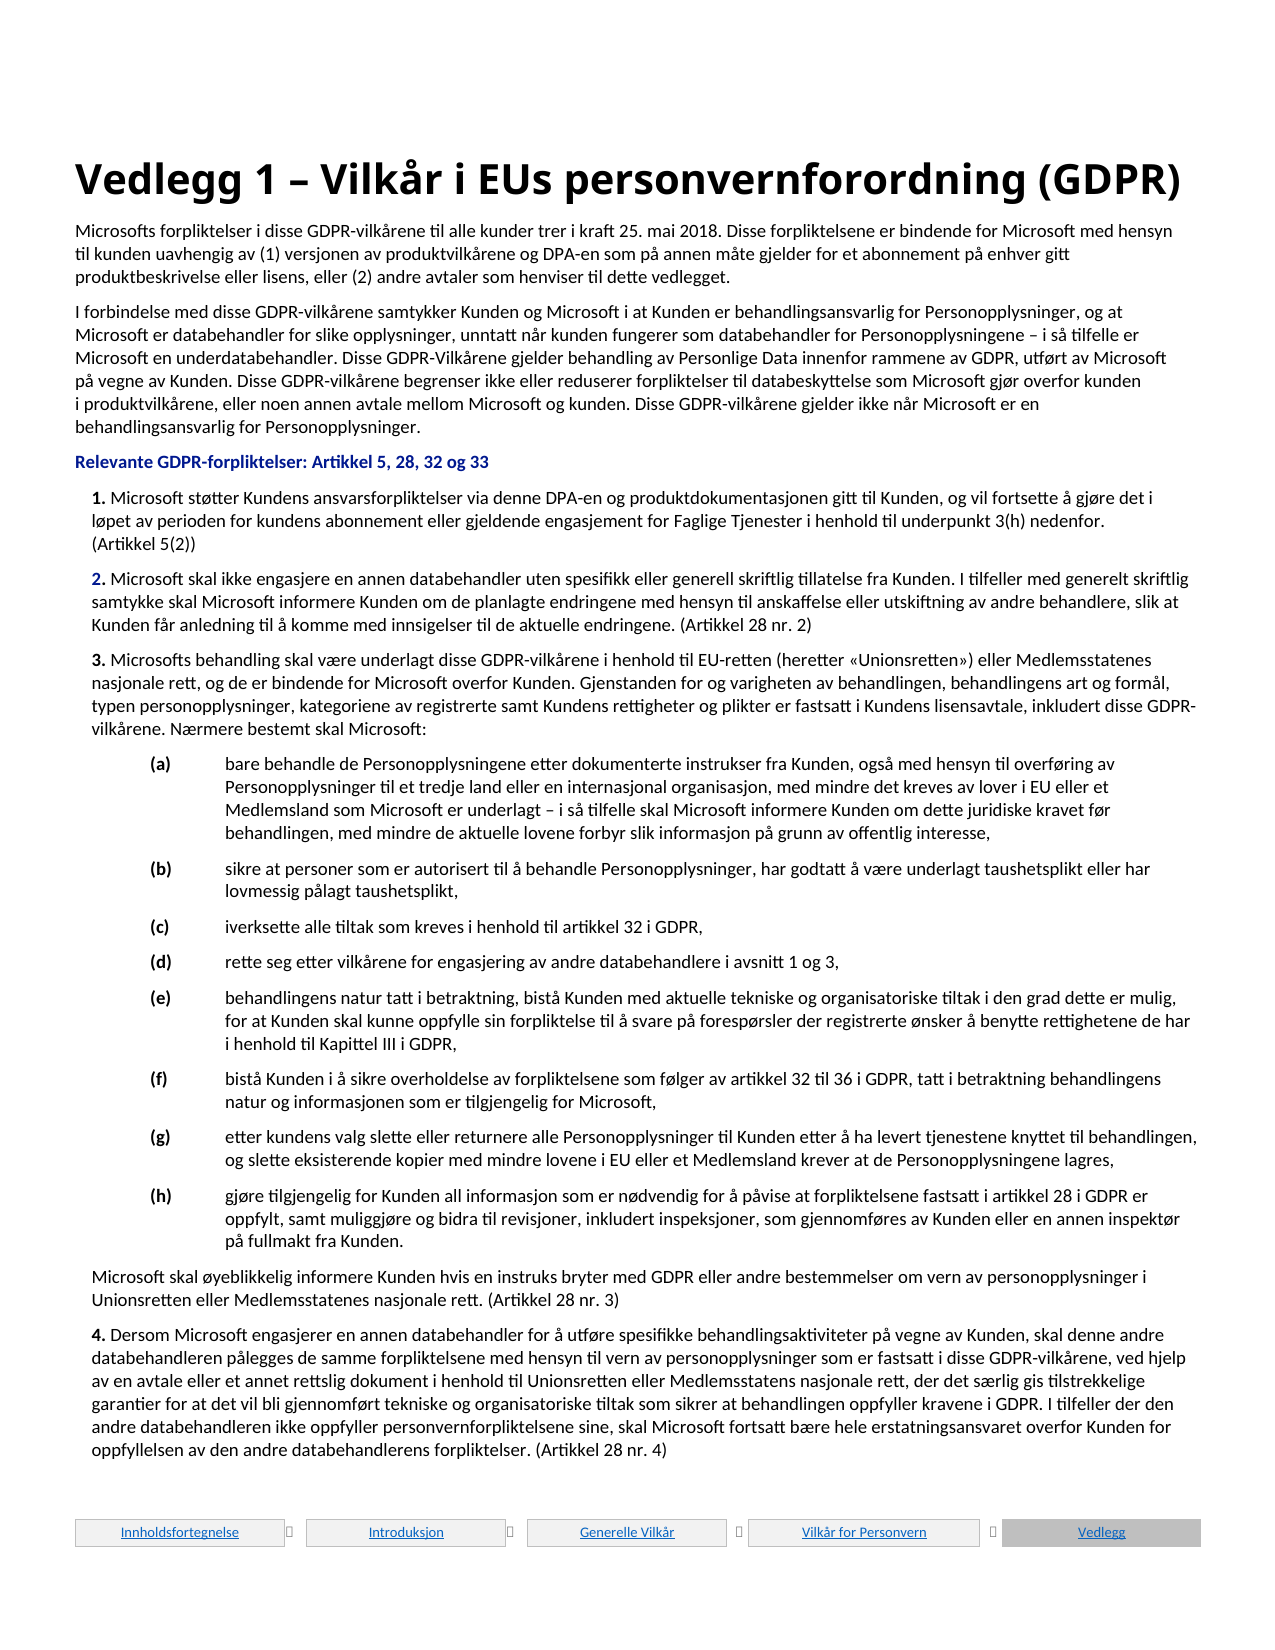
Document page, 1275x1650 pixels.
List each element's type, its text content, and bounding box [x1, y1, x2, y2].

list Microsoft skal øyeblikkelig informere Kunden hvis en instruks bryter med GDPR eller andre bestemmelser om vern av personopplysninger i Unionsretten eller Medlemsstatenes nasjonale rett. (Artikkel 28 nr. 3) [91, 1265, 1200, 1311]
subtitle Vedlegg 1 – Vilkår i EUs personvernforordning (GDPR) [75, 150, 1200, 207]
list (h) gjøre tilgjengelig for Kunden all informasjon som er nødvendig for å påvise at forpliktelsene fastsatt i artikkel 28 i GDPR er oppfylt, samt muliggjøre og bidra til revisjoner, inkludert inspeksjoner, som gjennomføres av Kunden eller en annen inspektør på fullmakt fra Kunden. [150, 1184, 1200, 1253]
list I forbindelse med disse GDPR-vilkårene samtykker Kunden og Microsoft i at Kunden er behandlingsansvarlig for Personopplysninger, og at Microsoft er databehandler for slike opplysninger, unntatt når kunden fungerer som databehandler for Personopplysningene – i så tilfelle er Microsoft en underdatabehandler. Disse GDPR-Vilkårene gjelder behandling av Personlige Data innenfor rammene av GDPR, utført av Microsoft på vegne av Kunden. Disse GDPR-vilkårene begrenser ikke eller reduserer forpliktelser til databeskyttelse som Microsoft gjør overfor kunden i produktvilkårene, eller noen annen avtale mellom Microsoft og kunden. Disse GDPR-vilkårene gjelder ikke når Microsoft er en behandlingsansvarlig for Personopplysninger. [75, 301, 1191, 438]
list Microsofts forpliktelser i disse GDPR-vilkårene til alle kunder trer i kraft 25. mai 2018. Disse forpliktelsene er bindende for Microsoft med hensyn til kunden uavhengig av (1) versjonen av produktvilkårene og DPA-en som på annen måte gjelder for et abonnement på enhver gitt produktbeskrivelse eller lisens, eller (2) andre avtaler som henviser til dette vedlegget. [75, 219, 1191, 288]
list (b) sikre at personer som er autorisert til å behandle Personopplysninger, har godtatt å være underlagt taushetsplikt eller har lovmessig pålagt taushetsplikt, [150, 857, 1200, 903]
list (d) rette seg etter vilkårene for engasjering av andre databehandlere i avsnitt 1 og 3, [150, 951, 1200, 973]
list 2. Microsoft skal ikke engasjere en annen databehandler uten spesifikk eller generell skriftlig tillatelse fra Kunden. I tilfeller med generelt skriftlig samtykke skal Microsoft informere Kunden om de planlagte endringene med hensyn til anskaffelse eller utskiftning av andre behandlere, slik at Kunden får anledning til å komme med innsigelser til de aktuelle endringene. (Artikkel 28 nr. 2) [91, 567, 1200, 636]
list (g) etter kundens valg slette eller returnere alle Personopplysninger til Kunden etter å ha levert tjenestene knyttet til behandlingen, og slette eksisterende kopier med mindre lovene i EU eller et Medlemsland krever at de Personopplysningene lagres, [150, 1126, 1200, 1171]
list 3. Microsofts behandling skal være underlagt disse GDPR-vilkårene i henhold til EU-retten (heretter «Unionsretten») eller Medlemsstatenes nasjonale rett, og de er bindende for Microsoft overfor Kunden. Gjenstanden for og varigheten av behandlingen, behandlingens art og formål, typen personopplysninger, kategoriene av registrerte samt Kundens rettigheter og plikter er fastsatt i Kundens lisensavtale, inkludert disse GDPR-vilkårene. Nærmere bestemt skal Microsoft: [91, 648, 1200, 740]
list (e) behandlingens natur tatt i betraktning, bistå Kunden med aktuelle tekniske og organisatoriske tiltak i den grad dette er mulig, for at Kunden skal kunne oppfylle sin forpliktelse til å svare på forespørsler der registrerte ønsker å benytte rettighetene de har i henhold til Kapittel III i GDPR, [150, 986, 1200, 1055]
list Relevante GDPR-forpliktelser: Artikkel 5, 28, 32 og 33 [75, 451, 1200, 473]
list 1. Microsoft støtter Kundens ansvarsforpliktelser via denne DPA-en og produktdokumentasjonen gitt til Kunden, og vil fortsette å gjøre det i løpet av perioden for kundens abonnement eller gjeldende engasjement for Faglige Tjenester i henhold til underpunkt 3(h) nedenfor. (Artikkel 5(2)) [91, 486, 1172, 555]
list (f) bistå Kunden i å sikre overholdelse av forpliktelsene som følger av artikkel 32 til 36 i GDPR, tatt i betraktning behandlingens natur og informasjonen som er tilgjengelig for Microsoft, [150, 1067, 1200, 1113]
list (a) bare behandle de Personopplysningene etter dokumenterte instrukser fra Kunden, også med hensyn til overføring av Personopplysninger til et tredje land eller en internasjonal organisasjon, med mindre det kreves av lover i EU eller et Medlemsland som Microsoft er underlagt – i så tilfelle skal Microsoft informere Kunden om dette juridiske kravet før behandlingen, med mindre de aktuelle lovene forbyr slik informasjon på grunn av offentlig interesse, [150, 753, 1200, 844]
list 4. Dersom Microsoft engasjerer en annen databehandler for å utføre spesifikke behandlingsaktiviteter på vegne av Kunden, skal denne andre databehandleren pålegges de samme forpliktelsene med hensyn til vern av personopplysninger som er fastsatt i disse GDPR-vilkårene, ved hjelp av en avtale eller et annet rettslig dokument i henhold til Unionsretten eller Medlemsstatens nasjonale rett, der det særlig gis tilstrekkelige garantier for at det vil bli gjennomført tekniske og organisatoriske tiltak som sikrer at behandlingen oppfyller kravene i GDPR. I tilfeller der den andre databehandleren ikke oppfyller personvernforpliktelsene sine, skal Microsoft fortsatt bære hele erstatningsansvaret overfor Kunden for oppfyllelsen av den andre databehandlerens forpliktelser. (Artikkel 28 nr. 4) [91, 1323, 1200, 1461]
list (c) iverksette alle tiltak som kreves i henhold til artikkel 32 i GDPR, [150, 915, 1200, 938]
